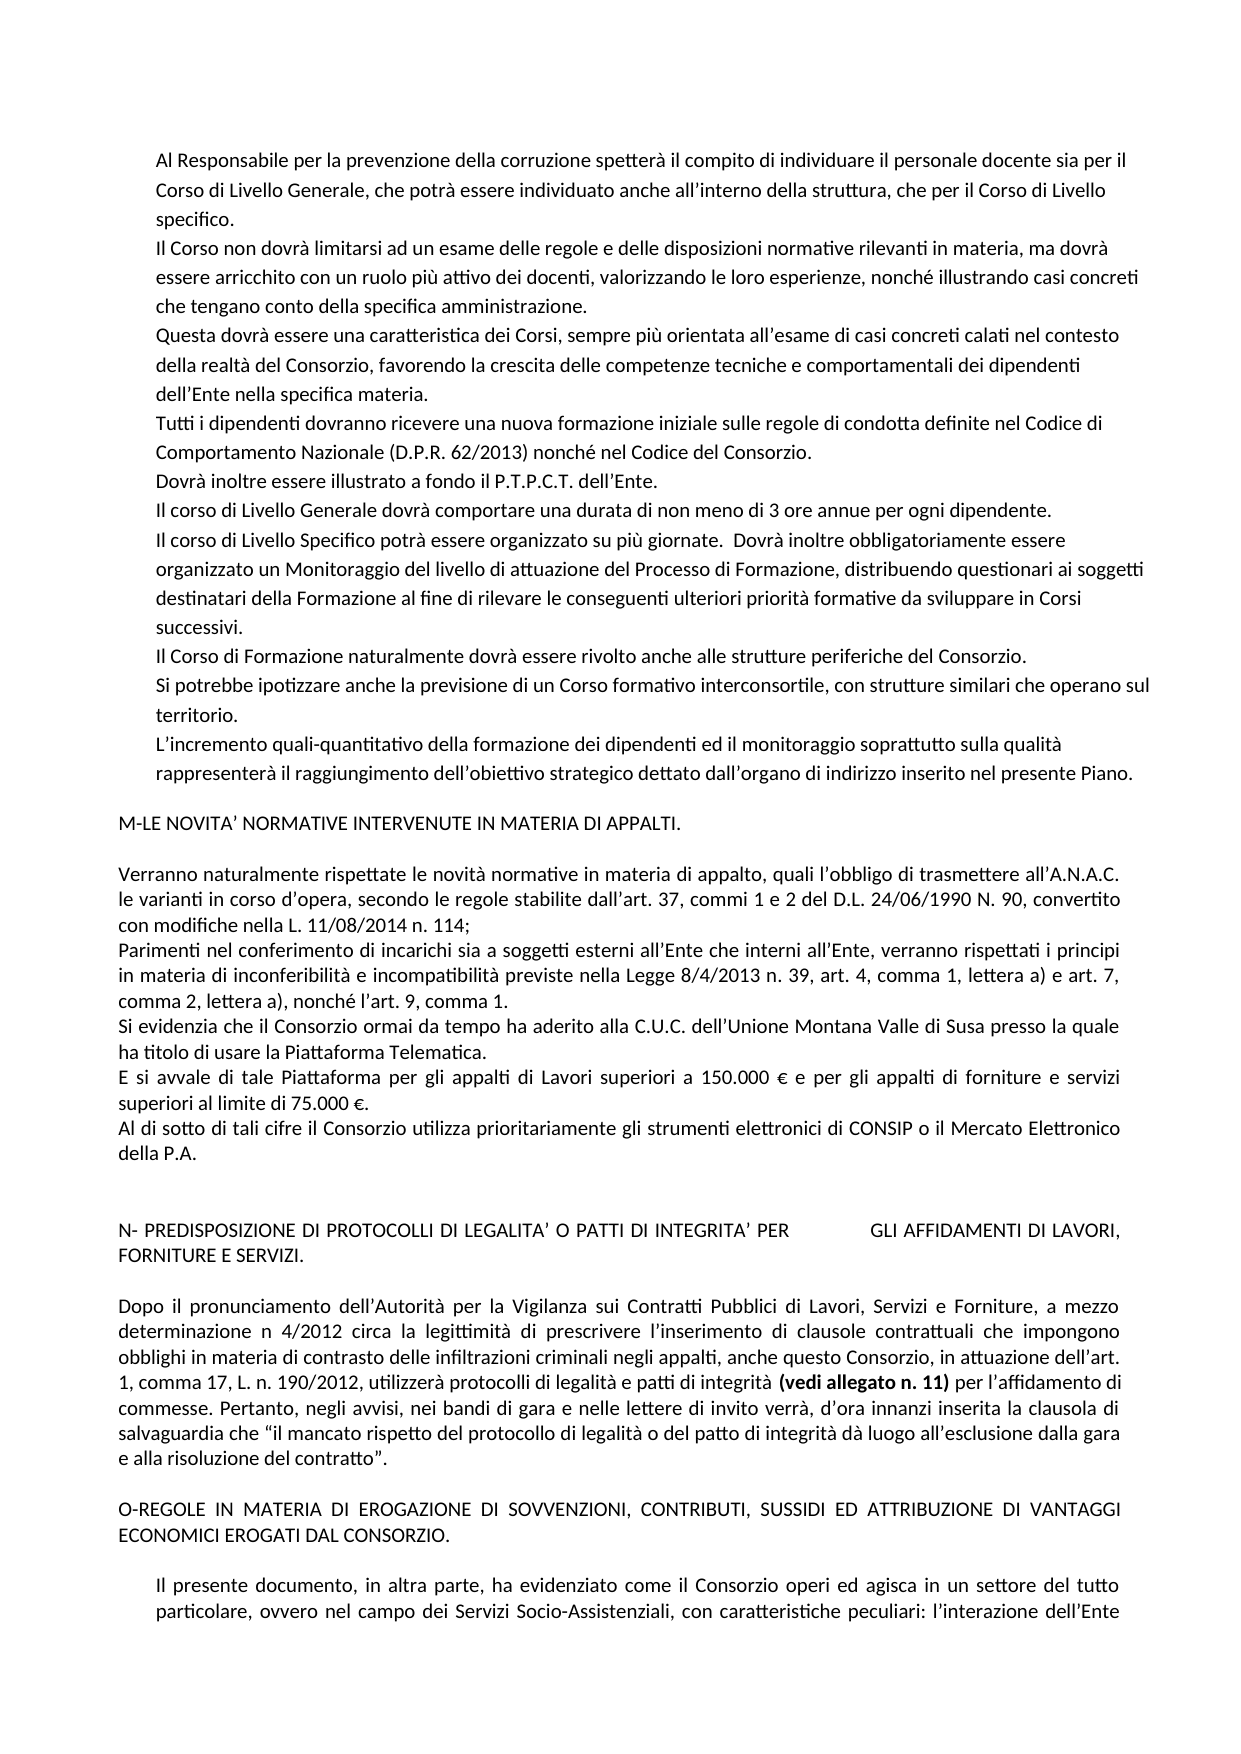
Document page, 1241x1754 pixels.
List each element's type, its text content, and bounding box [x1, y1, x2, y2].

list Al Responsabile per la prevenzione della corruzione spetterà il compito di individuare il personale docente sia per il Corso di Livello Generale, che potrà essere individuato anche all’interno della struttura, che per il Corso di Livello specifico. [156, 148, 1152, 231]
list L’incremento quali-quantitativo della formazione dei dipendenti ed il monitoraggio soprattutto sulla qualità rappresenterà il raggiungimento dell’obiettivo strategico dettato dall’organo di indirizzo inserito nel presente Piano. [156, 731, 1152, 786]
text Verranno naturalmente rispettate le novità normative in materia di appalto, quali l’obbligo di trasmettere all’A.N.A.C. le varianti in corso d’opera, secondo le regole stabilite dall’art. 37, commi 1 e 2 del D.L. 24/06/1990 N. 90, convertito con modifiche nella L. 11/08/2014 n. 114; [118, 861, 1122, 937]
text Parimenti nel conferimento di incarichi sia a soggetti esterni all’Ente che interni all’Ente, verranno rispettati i principi in materia di inconferibilità e incompatibilità previste nella Legge 8/4/2013 n. 39, art. 4, comma 1, lettera a) e art. 7, comma 2, lettera a), nonché l’art. 9, comma 1. [118, 937, 1122, 1013]
list Dovrà inoltre essere illustrato a fondo il P.T.P.C.T. dell’Ente. [156, 468, 1152, 494]
text M-LE NOVITA’ NORMATIVE INTERVENUTE IN MATERIA DI APPALTI. [118, 810, 1122, 836]
list Il Corso di Formazione naturalmente dovrà essere rivolto anche alle strutture periferiche del Consorzio. [156, 643, 1152, 669]
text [156, 1573, 1122, 1623]
text Dopo il pronunciamento dell’Autorità per la Vigilanza sui Contratti Pubblici di Lavori, Servizi e Forniture, a mezzo determinazione n 4/2012 circa la legittimità di prescrivere l’inserimento di clausole contrattuali che impongono obblighi in materia di contrasto delle infiltrazioni criminali negli appalti, anche questo Consorzio, in attuazione dell’art. 1, comma 17, L. n. 190/2012, utilizzerà protocolli di legalità e patti di integrità (vedi allegato n. 11) per l’affidamento di commesse. Pertanto, negli avvisi, nei bandi di gara e nelle lettere di invito verrà, d’ora innanzi inserita la clausola di salvaguardia che “il mancato rispetto del protocollo di legalità o del patto di integrità dà luogo all’esclusione dalla gara e alla risoluzione del contratto”. [118, 1293, 1122, 1471]
list Questa dovrà essere una caratteristica dei Corsi, sempre più orientata all’esame di casi concreti calati nel contesto della realtà del Consorzio, favorendo la crescita delle competenze tecniche e comportamentali dei dipendenti dell’Ente nella specifica materia. [156, 323, 1152, 406]
text E si avvale di tale Piattaforma per gli appalti di Lavori superiori a 150.000 € e per gli appalti di forniture e servizi superiori al limite di 75.000 €. [118, 1064, 1122, 1115]
text N- PREDISPOSIZIONE DI PROTOCOLLI DI LEGALITA’ O PATTI DI INTEGRITA’ PER GLI AFFIDAMENTI DI LAVORI, FORNITURE E SERVIZI. [118, 1217, 1122, 1268]
list Si potrebbe ipotizzare anche la previsione di un Corso formativo interconsortile, con strutture similari che operano sul territorio. [156, 673, 1152, 727]
text Si evidenzia che il Consorzio ormai da tempo ha aderito alla C.U.C. dell’Unione Montana Valle di Susa presso la quale ha titolo di usare la Piattaforma Telematica. [118, 1013, 1122, 1064]
list Il corso di Livello Specifico potrà essere organizzato su più giornate. Dovrà inoltre obbligatoriamente essere organizzato un Monitoraggio del livello di attuazione del Processo di Formazione, distribuendo questionari ai soggetti destinatari della Formazione al fine di rilevare le conseguenti ulteriori priorità formative da sviluppare in Corsi successivi. [156, 527, 1152, 640]
list Il corso di Livello Generale dovrà comportare una durata di non meno di 3 ore annue per ogni dipendente. [156, 498, 1152, 523]
text Al di sotto di tali cifre il Consorzio utilizza prioritariamente gli strumenti elettronici di CONSIP o il Mercato Elettronico della P.A. [118, 1115, 1122, 1166]
list Tutti i dipendenti dovranno ricevere una nuova formazione iniziale sulle regole di condotta definite nel Codice di Comportamento Nazionale (D.P.R. 62/2013) nonché nel Codice del Consorzio. [156, 410, 1152, 465]
list Il Corso non dovrà limitarsi ad un esame delle regole e delle disposizioni normative rilevanti in materia, ma dovrà essere arricchito con un ruolo più attivo dei docenti, valorizzando le loro esperienze, nonché illustrando casi concreti che tengano conto della specifica amministrazione. [156, 235, 1152, 319]
text O-REGOLE IN MATERIA DI EROGAZIONE DI SOVVENZIONI, CONTRIBUTI, SUSSIDI ED ATTRIBUZIONE DI VANTAGGI ECONOMICI EROGATI DAL CONSORZIO. [118, 1496, 1122, 1547]
